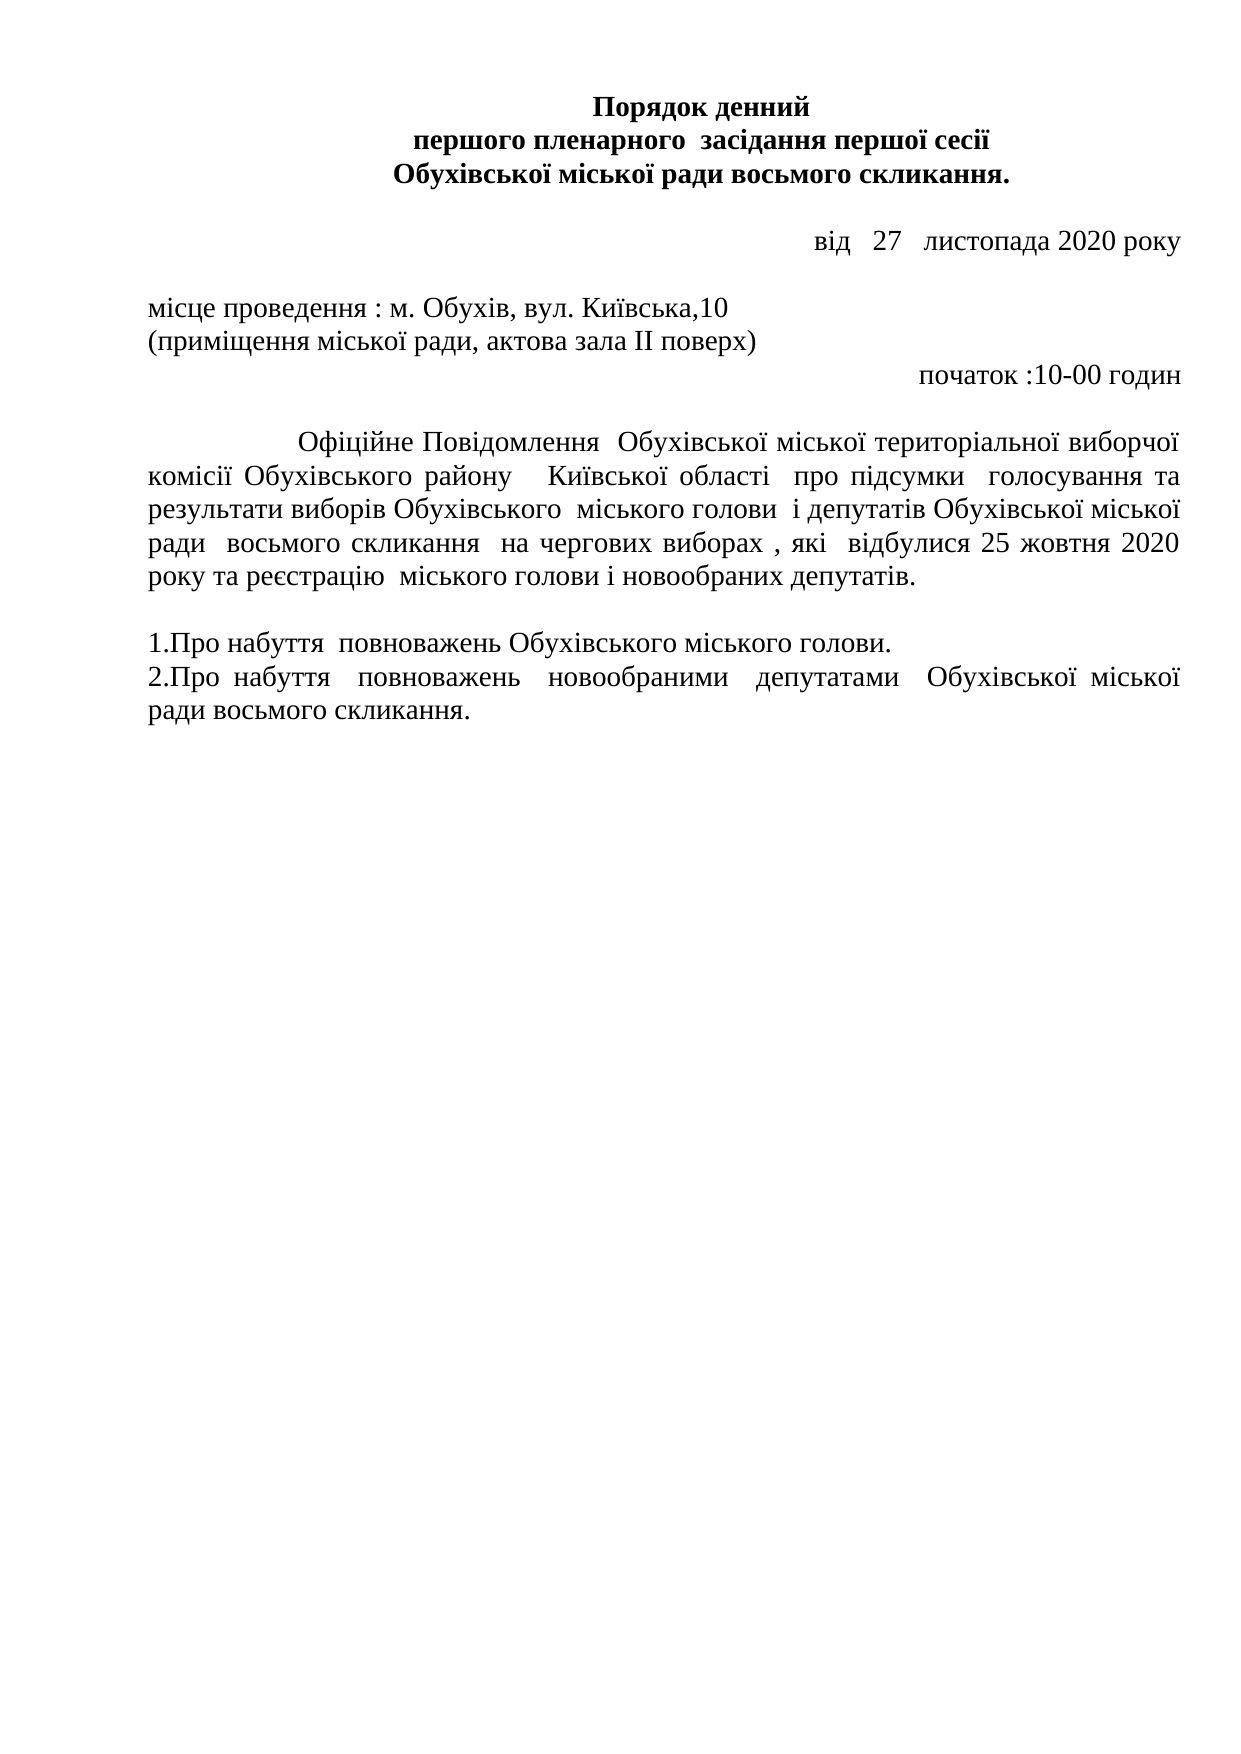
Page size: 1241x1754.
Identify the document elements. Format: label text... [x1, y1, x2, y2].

subtitle 2.Про набуття повноважень новообраними депутатами Обухівської міської ради восьмого скликання. [148, 659, 1181, 726]
subtitle Порядок денний [148, 89, 1181, 122]
subtitle Обухівської міської ради восьмого скликання. [148, 156, 1181, 189]
subtitle Офіційне Повідомлення Обухівської міської територіальної виборчої комісії Обухівського району Київської області про підсумки голосування та результати виборів Обухівського міського голови і депутатів Обухівської міської ради восьмого скликання на чергових виборах , які відбулися 25 жовтня 2020 року та реєстрацію міського голови і новообраних депутатів. [148, 424, 1181, 592]
subtitle місце проведення : м. Обухів, вул. Київська,10 [148, 290, 1181, 323]
subtitle (приміщення міської ради, актова зала ІІ поверх) [148, 323, 1181, 357]
subtitle першого пленарного засідання першої сесії [148, 122, 1181, 156]
subtitle 1.Про набуття повноважень Обухівського міського голови. [148, 625, 1181, 659]
subtitle від 27 листопада 2020 року [148, 223, 1181, 256]
subtitle початок :10-00 годин [148, 357, 1181, 391]
